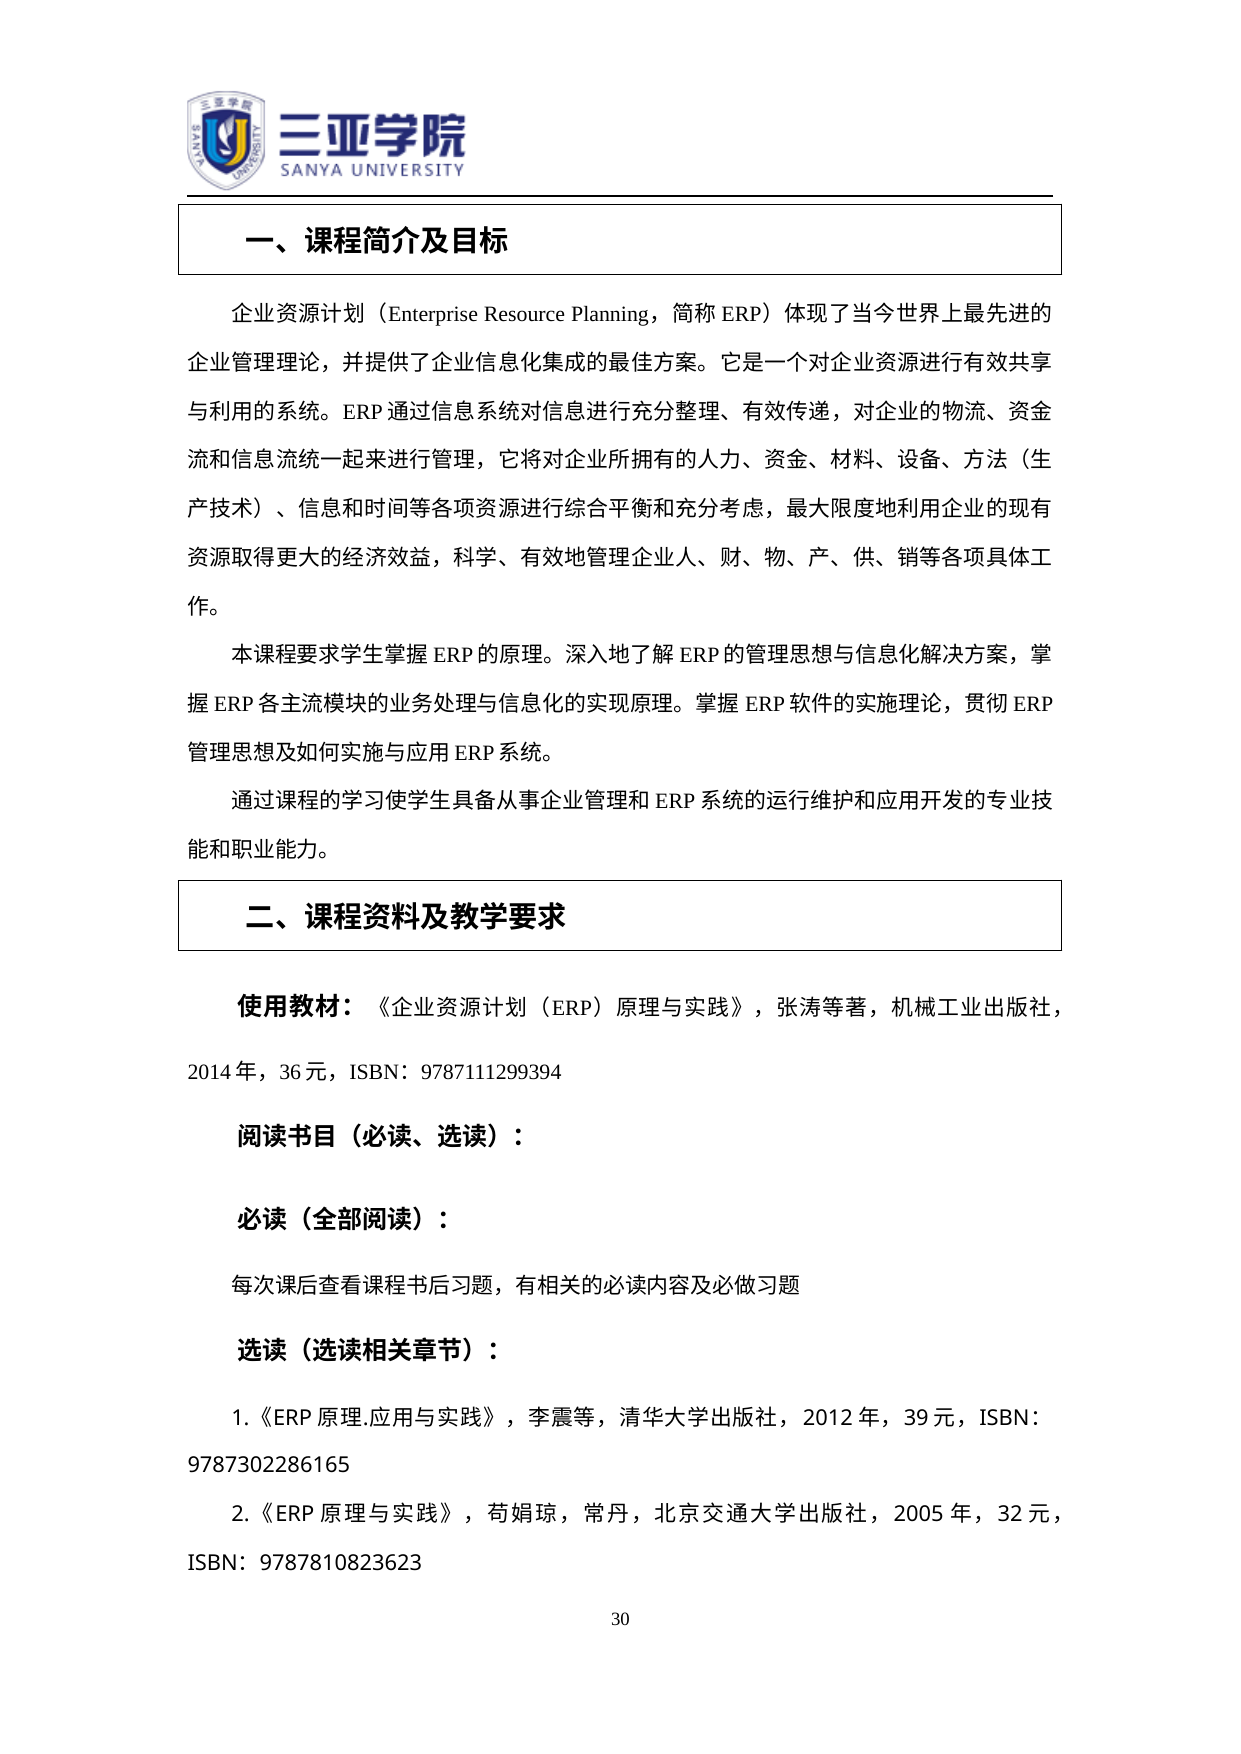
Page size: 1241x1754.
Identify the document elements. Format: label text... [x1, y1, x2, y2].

text 企业资源计划（Enterprise Resource Planning，简称ERP）体现了当今世界上最先进的企业管理理论，并提供了企业信息化集成的最佳方案。它是一个对企业资源进行有效共享与利用的系统。ERP通过信息系统对信息进行充分整理、有效传递，对企业的物流、资金流和信息流统一起来进行管理，它将对企业所拥有的人力、资金、材料、设备、方法（生产技术）、信息和时间等各项资源进行综合平衡和充分考虑，最大限度地利用企业的现有资源取得更大的经济效益，科学、有效地管理企业人、财、物、产、供、销等各项具体工作。 [187, 296, 1053, 621]
text 本课程要求学生掌握ERP的原理。深入地了解ERP的管理思想与信息化解决方案，掌握ERP各主流模块的业务处理与信息化的实现原理。掌握ERP软件的实施理论，贯彻ERP管理思想及如何实施与应用ERP系统。 [187, 637, 1053, 767]
text 选读（选读相关章节）： [187, 1316, 1053, 1381]
text 通过课程的学习使学生具备从事企业管理和ERP系统的运行维护和应用开发的专业技能和职业能力。 [187, 782, 1053, 864]
text 一、课程简介及目标 [179, 205, 1061, 274]
text 每次课后查看课程书后习题，有相关的必读内容及必做习题 [187, 1268, 1053, 1300]
picture [187, 88, 484, 194]
text 必读（全部阅读）： [187, 1185, 1053, 1250]
text 2.《ERP原理与实践》，苟娟琼，常丹，北京交通大学出版社，2005年，32元，ISBN：9787810823623 [187, 1495, 1053, 1577]
text 二、课程资料及教学要求 [179, 881, 1061, 950]
text 阅读书目（必读、选读）： [187, 1102, 1053, 1167]
text 1.《ERP原理.应用与实践》，李震等，清华大学出版社，2012年，39元，ISBN：9787302286165 [187, 1399, 1053, 1481]
text 使用教材：《企业资源计划（ERP）原理与实践》，张涛等著，机械工业出版社，2014年，36元，ISBN：9787111299394 [187, 972, 1053, 1086]
